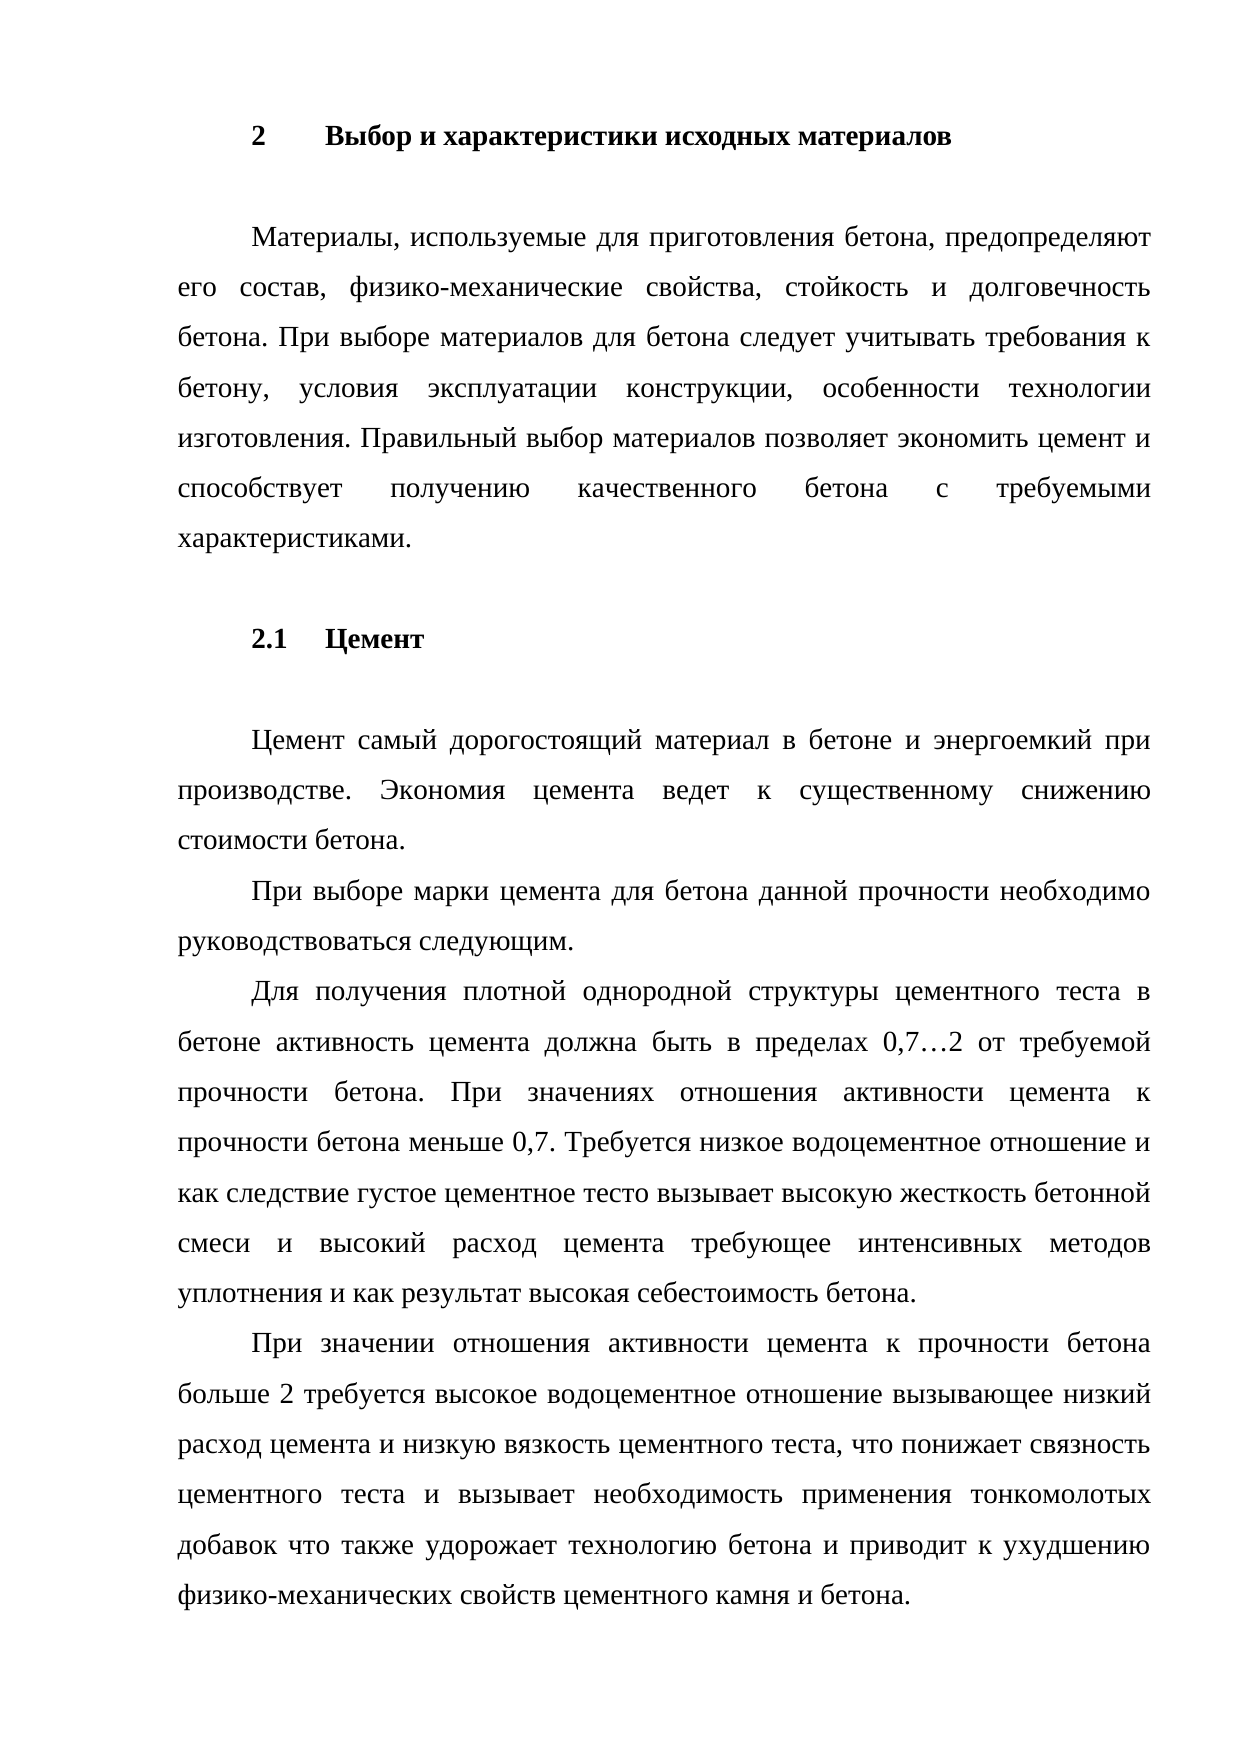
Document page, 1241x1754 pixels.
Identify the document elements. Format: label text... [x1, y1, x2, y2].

subtitle Цемент [177, 621, 1152, 655]
subtitle Выбор и характеристики исходных материалов [177, 118, 1152, 152]
text Для получения плотной однородной структуры цементного теста в бетоне активность цемента должна быть в пределах 0,7…2 от требуемой прочности бетона. При значениях отношения активности цемента к прочности бетона меньше 0,7. Требуется низкое водоцементное отношение и как следствие густое цементное тесто вызывает высокую жесткость бетонной смеси и высокий расход цемента требующее интенсивных методов уплотнения и как результат высокая себестоимость бетона. [177, 973, 1152, 1309]
text При выборе марки цемента для бетона данной прочности необходимо руководствоваться следующим. [177, 873, 1152, 957]
text При значении отношения активности цемента к прочности бетона больше 2 требуется высокое водоцементное отношение вызывающее низкий расход цемента и низкую вязкость цементного теста, что понижает связность цементного теста и вызывает необходимость применения тонкомолотых добавок что также удорожает технологию бетона и приводит к ухудшению физико-механических свойств цементного камня и бетона. [177, 1326, 1152, 1611]
text Материалы, используемые для приготовления бетона, предопределяют его состав, физико-механические свойства, стойкость и долговечность бетона. При выборе материалов для бетона следует учитывать требования к бетону, условия эксплуатации конструкции, особенности технологии изготовления. Правильный выбор материалов позволяет экономить цемент и способствует получению качественного бетона с требуемыми характеристиками. [177, 219, 1152, 554]
text Цемент самый дорогостоящий материал в бетоне и энергоемкий при производстве. Экономия цемента ведет к существенному снижению стоимости бетона. [177, 722, 1152, 856]
